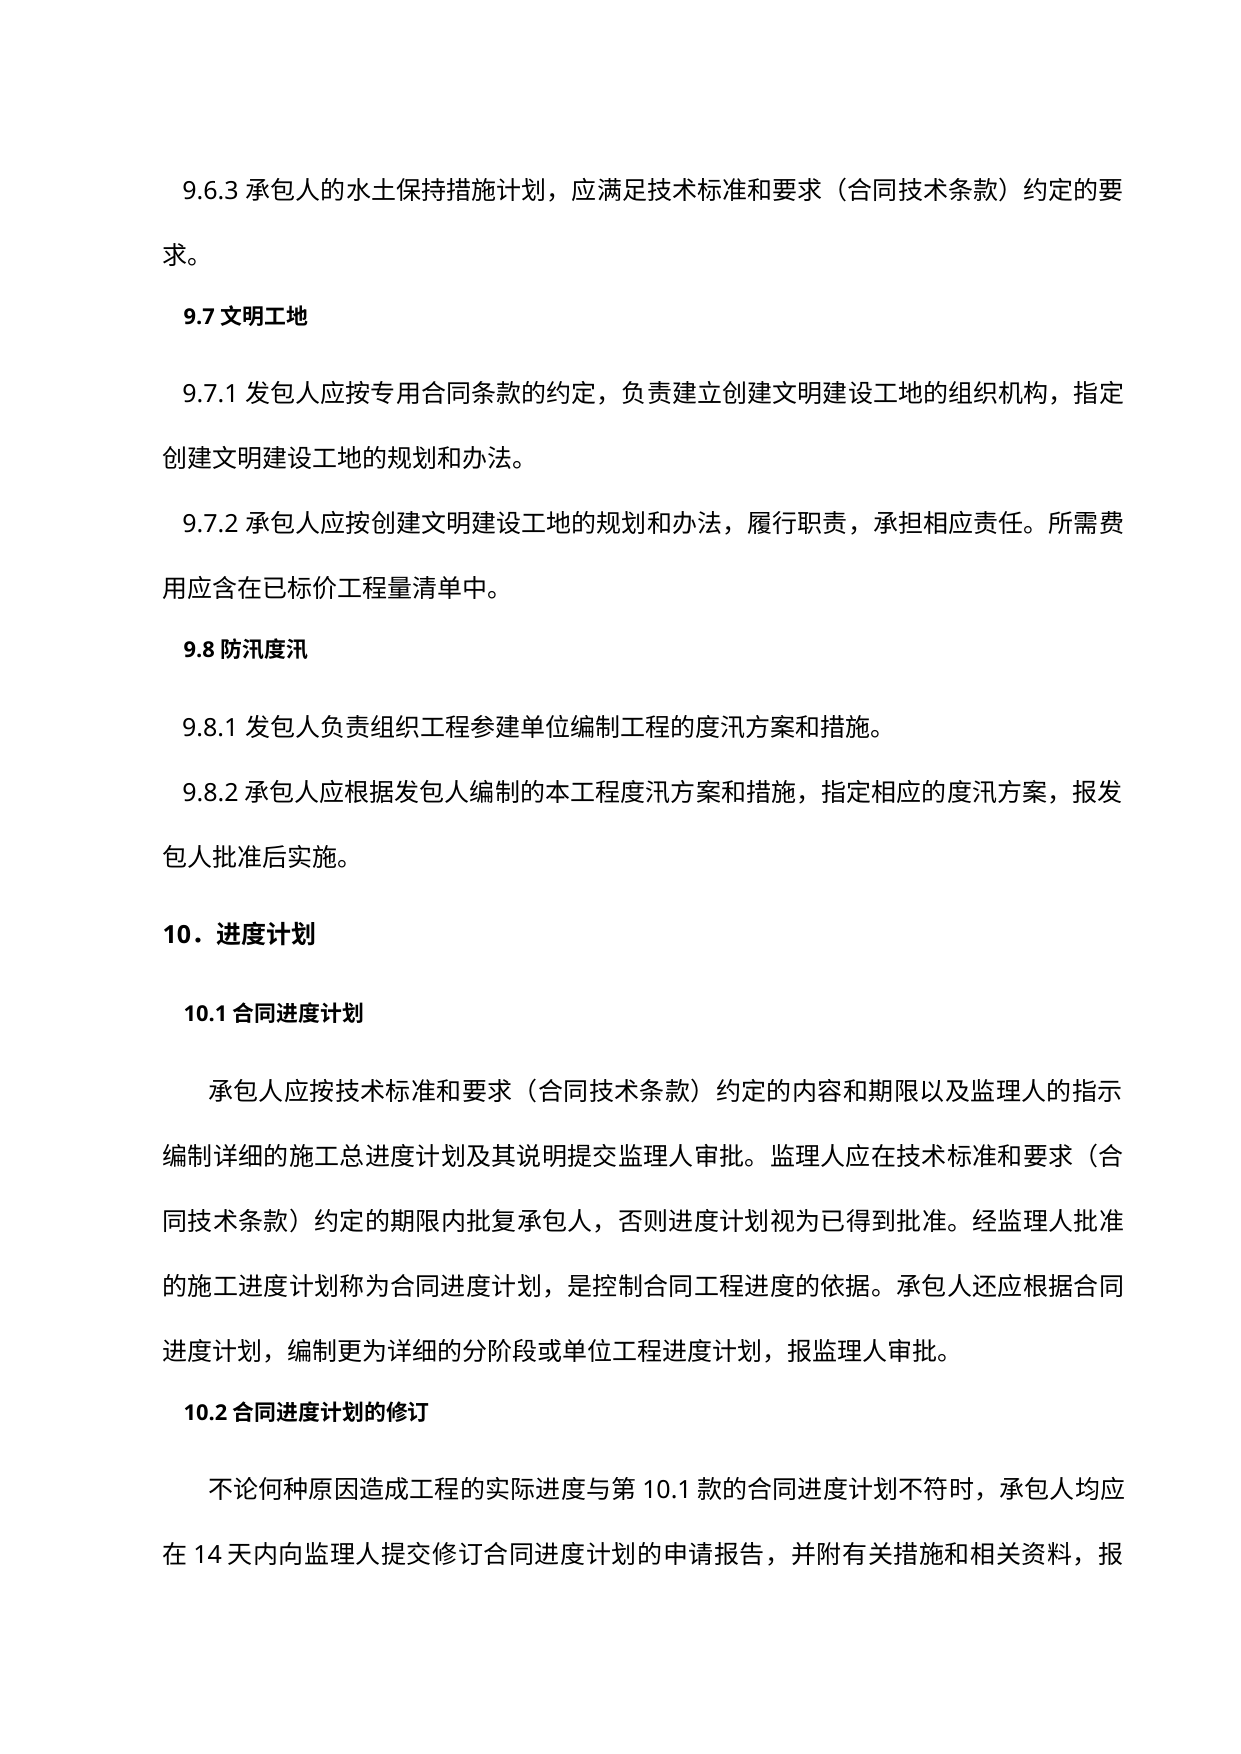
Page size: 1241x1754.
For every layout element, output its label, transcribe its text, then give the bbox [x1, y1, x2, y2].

subtitle 10.2 合同进度计划的修订 [162, 1394, 1126, 1427]
subtitle 9.8 防汛度汛 [162, 632, 1126, 664]
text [162, 1455, 1126, 1585]
text 9.7.2 承包人应按创建文明建设工地的规划和办法，履行职责，承担相应责任。所需费用应含在已标价工程量清单中。 [162, 489, 1126, 619]
text 9.8.1 发包人负责组织工程参建单位编制工程的度汛方案和措施。 [162, 693, 1126, 758]
text 9.8.2承包人应根据发包人编制的本工程度汛方案和措施，指定相应的度汛方案，报发包人批准后实施。 [162, 758, 1126, 888]
subtitle 10．进度计划 [162, 900, 1126, 965]
subtitle 10.1 合同进度计划 [162, 996, 1126, 1028]
subtitle 9.7 文明工地 [162, 299, 1126, 331]
text 9.6.3 承包人的水土保持措施计划，应满足技术标准和要求（合同技术条款）约定的要求。 [162, 156, 1126, 286]
text 9.7.1 发包人应按专用合同条款的约定，负责建立创建文明建设工地的组织机构，指定创建文明建设工地的规划和办法。 [162, 359, 1126, 489]
text 承包人应按技术标准和要求（合同技术条款）约定的内容和期限以及监理人的指示，编制详细的施工总进度计划及其说明提交监理人审批。监理人应在技术标准和要求（合同技术条款）约定的期限内批复承包人，否则进度计划视为已得到批准。经监理人批准的施工进度计划称为合同进度计划，是控制合同工程进度的依据。承包人还应根据合同进度计划，编制更为详细的分阶段或单位工程进度计划，报监理人审批。 [162, 1057, 1126, 1382]
